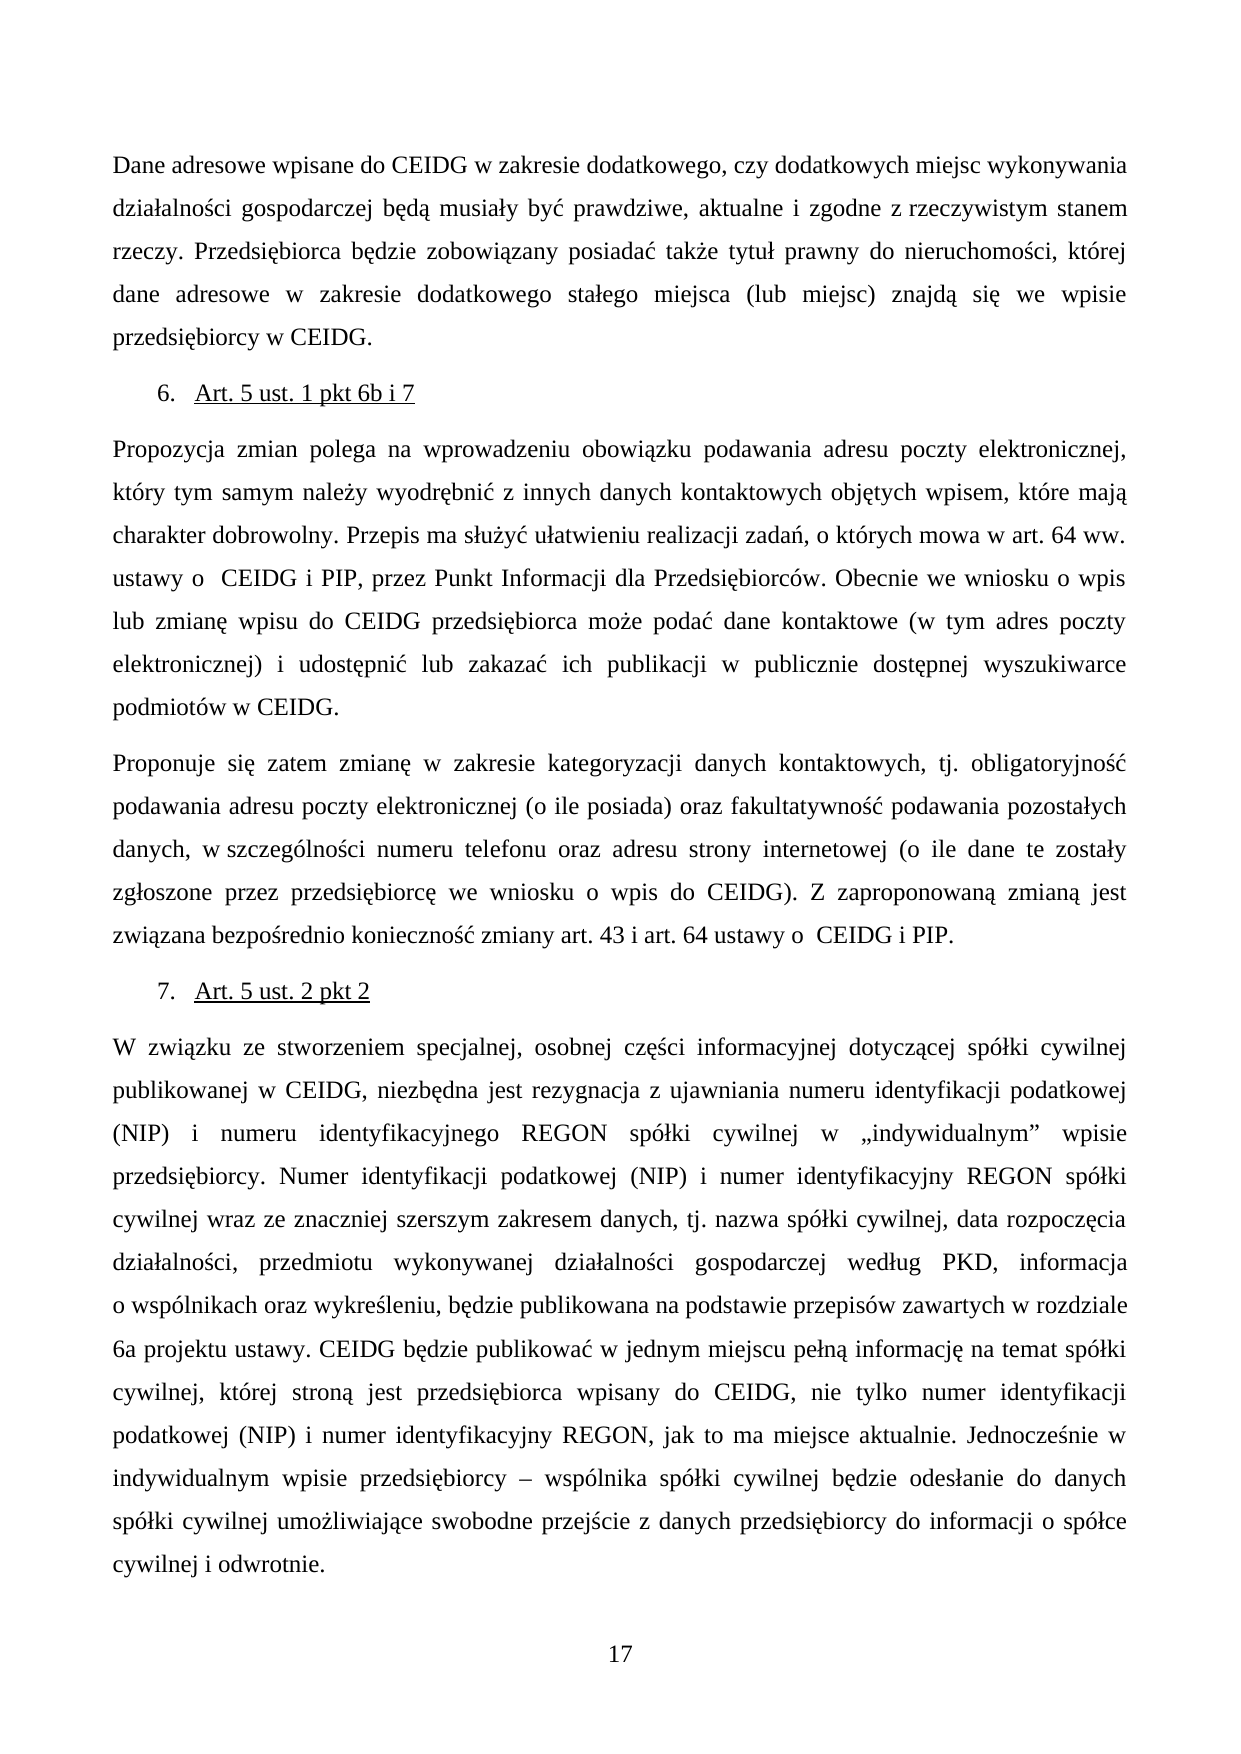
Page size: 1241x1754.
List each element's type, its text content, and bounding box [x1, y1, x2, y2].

text Dane adresowe wpisane do CEIDG w zakresie dodatkowego, czy dodatkowych miejsc wykonywania działalności gospodarczej będą musiały być prawdziwe, aktualne i zgodne z rzeczywistym stanem rzeczy. Przedsiębiorca będzie zobowiązany posiadać także tytuł prawny do nieruchomości, której dane adresowe w zakresie dodatkowego stałego miejsca (lub miejsc) znajdą się we wpisie przedsiębiorcy w CEIDG. [112, 150, 1128, 351]
list Art. 5 ust. 2 pkt 2 [157, 976, 1128, 1005]
text Proponuje się zatem zmianę w zakresie kategoryzacji danych kontaktowych, tj. obligatoryjność podawania adresu poczty elektronicznej (o ile posiada) oraz fakultatywność podawania pozostałych danych, w szczególności numeru telefonu oraz adresu strony internetowej (o ile dane te zostały zgłoszone przez przedsiębiorcę we wniosku o wpis do CEIDG). Z zaproponowaną zmianą jest związana bezpośrednio konieczność zmiany art. 43 i art. 64 ustawy o CEIDG i PIP. [112, 748, 1128, 949]
list Art. 5 ust. 1 pkt 6b i 7 [157, 378, 1128, 407]
text Propozycja zmian polega na wprowadzeniu obowiązku podawania adresu poczty elektronicznej, który tym samym należy wyodrębnić z innych danych kontaktowych objętych wpisem, które mają charakter dobrowolny. Przepis ma służyć ułatwieniu realizacji zadań, o których mowa w art. 64 ww. ustawy o CEIDG i PIP, przez Punkt Informacji dla Przedsiębiorców. Obecnie we wniosku o wpis lub zmianę wpisu do CEIDG przedsiębiorca może podać dane kontaktowe (w tym adres poczty elektronicznej) i udostępnić lub zakazać ich publikacji w publicznie dostępnej wyszukiwarce podmiotów w CEIDG. [112, 434, 1128, 721]
text W związku ze stworzeniem specjalnej, osobnej części informacyjnej dotyczącej spółki cywilnej publikowanej w CEIDG, niezbędna jest rezygnacja z ujawniania numeru identyfikacji podatkowej (NIP) i numeru identyfikacyjnego REGON spółki cywilnej w „indywidualnym” wpisie przedsiębiorcy. Numer identyfikacji podatkowej (NIP) i numer identyfikacyjny REGON spółki cywilnej wraz ze znaczniej szerszym zakresem danych, tj. nazwa spółki cywilnej, data rozpoczęcia działalności, przedmiotu wykonywanej działalności gospodarczej według PKD, informacja o wspólnikach oraz wykreśleniu, będzie publikowana na podstawie przepisów zawartych w rozdziale 6a projektu ustawy. CEIDG będzie publikować w jednym miejscu pełną informację na temat spółki cywilnej, której stroną jest przedsiębiorca wpisany do CEIDG, nie tylko numer identyfikacji podatkowej (NIP) i numer identyfikacyjny REGON, jak to ma miejsce aktualnie. Jednocześnie w indywidualnym wpisie przedsiębiorcy – wspólnika spółki cywilnej będzie odesłanie do danych spółki cywilnej umożliwiające swobodne przejście z danych przedsiębiorcy do informacji o spółce cywilnej i odwrotnie. [112, 1032, 1128, 1578]
